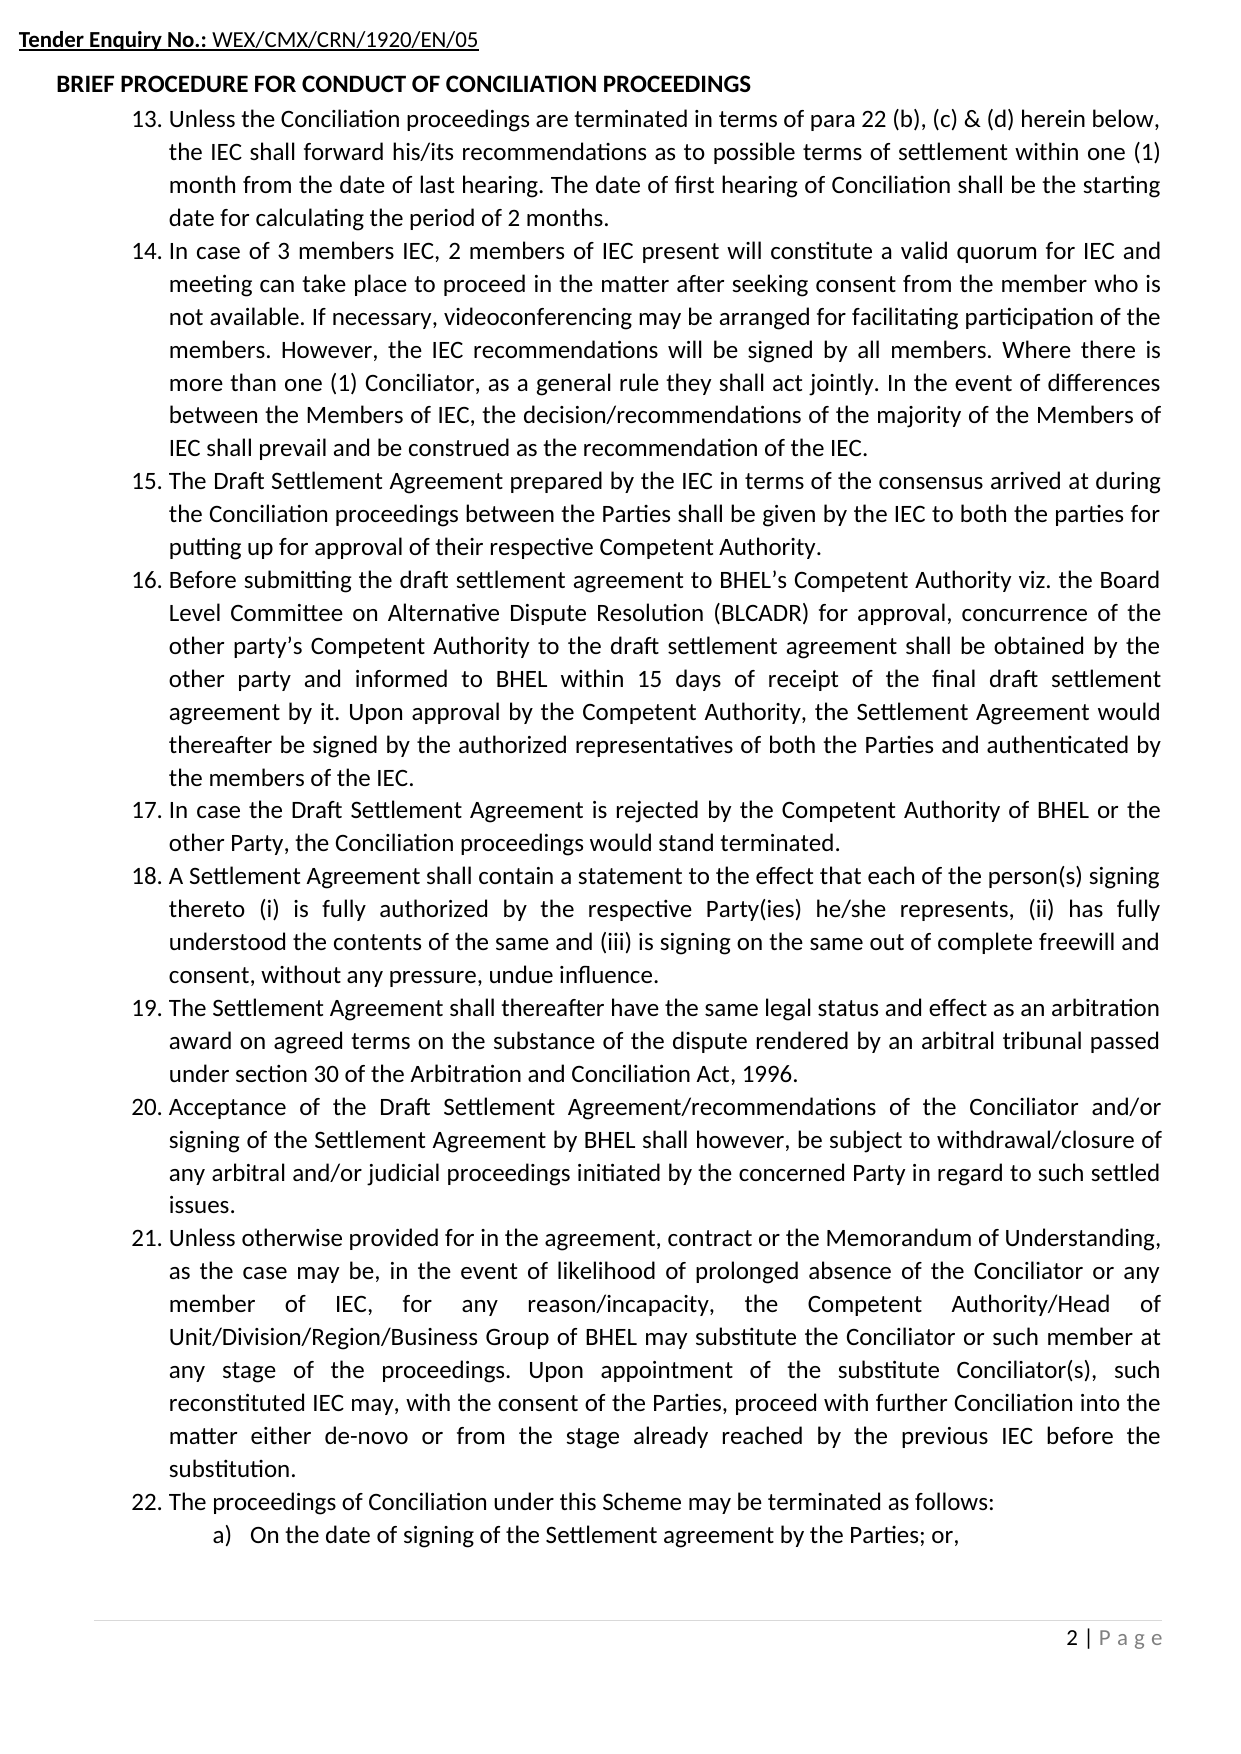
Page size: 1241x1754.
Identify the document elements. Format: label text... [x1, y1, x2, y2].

list Unless the Conciliation proceedings are terminated in terms of para 22 (b), (c) & (d) herein below, the IEC shall forward his/its recommendations as to possible terms of settlement within one (1) month from the date of last hearing. The date of first hearing of Conciliation shall be the starting date for calculating the period of 2 months. [131, 103, 1162, 233]
list In case the Draft Settlement Agreement is rejected by the Competent Authority of BHEL or the other Party, the Conciliation proceedings would stand terminated. [131, 795, 1162, 858]
list A Settlement Agreement shall contain a statement to the effect that each of the person(s) signing thereto (i) is fully authorized by the respective Party(ies) he/she represents, (ii) has fully understood the contents of the same and (iii) is signing on the same out of complete freewill and consent, without any pressure, undue influence. [131, 861, 1162, 990]
list Unless otherwise provided for in the agreement, contract or the Memorandum of Understanding, as the case may be, in the event of likelihood of prolonged absence of the Conciliator or any member of IEC, for any reason/incapacity, the Competent Authority/Head of Unit/Division/Region/Business Group of BHEL may substitute the Conciliator or such member at any stage of the proceedings. Upon appointment of the substitute Conciliator(s), such reconstituted IEC may, with the consent of the Parties, proceed with further Conciliation into the matter either de-novo or from the stage already reached by the previous IEC before the substitution. [131, 1223, 1162, 1483]
list Before submitting the draft settlement agreement to BHEL’s Competent Authority viz. the Board Level Committee on Alternative Dispute Resolution (BLCADR) for approval, concurrence of the other party’s Competent Authority to the draft settlement agreement shall be obtained by the other party and informed to BHEL within 15 days of receipt of the final draft settlement agreement by it. Upon approval by the Competent Authority, the Settlement Agreement would thereafter be signed by the authorized representatives of both the Parties and authenticated by the members of the IEC. [131, 564, 1162, 792]
list The Draft Settlement Agreement prepared by the IEC in terms of the consensus arrived at during the Conciliation proceedings between the Parties shall be given by the IEC to both the parties for putting up for approval of their respective Competent Authority. [131, 466, 1162, 562]
list On the date of signing of the Settlement agreement by the Parties; or, [212, 1519, 1162, 1549]
list Acceptance of the Draft Settlement Agreement/recommendations of the Conciliator and/or signing of the Settlement Agreement by BHEL shall however, be subject to withdrawal/closure of any arbitral and/or judicial proceedings initiated by the concerned Party in regard to such settled issues. [131, 1091, 1162, 1220]
list The proceedings of Conciliation under this Scheme may be terminated as follows: [131, 1486, 1162, 1516]
list In case of 3 members IEC, 2 members of IEC present will constitute a valid quorum for IEC and meeting can take place to proceed in the matter after seeking consent from the member who is not available. If necessary, videoconferencing may be arranged for facilitating participation of the members. However, the IEC recommendations will be signed by all members. Where there is more than one (1) Conciliator, as a general rule they shall act jointly. In the event of differences between the Members of IEC, the decision/recommendations of the majority of the Members of IEC shall prevail and be construed as the recommendation of the IEC. [131, 235, 1162, 463]
list The Settlement Agreement shall thereafter have the same legal status and effect as an arbitration award on agreed terms on the substance of the dispute rendered by an arbitral tribunal passed under section 30 of the Arbitration and Conciliation Act, 1996. [131, 992, 1162, 1088]
